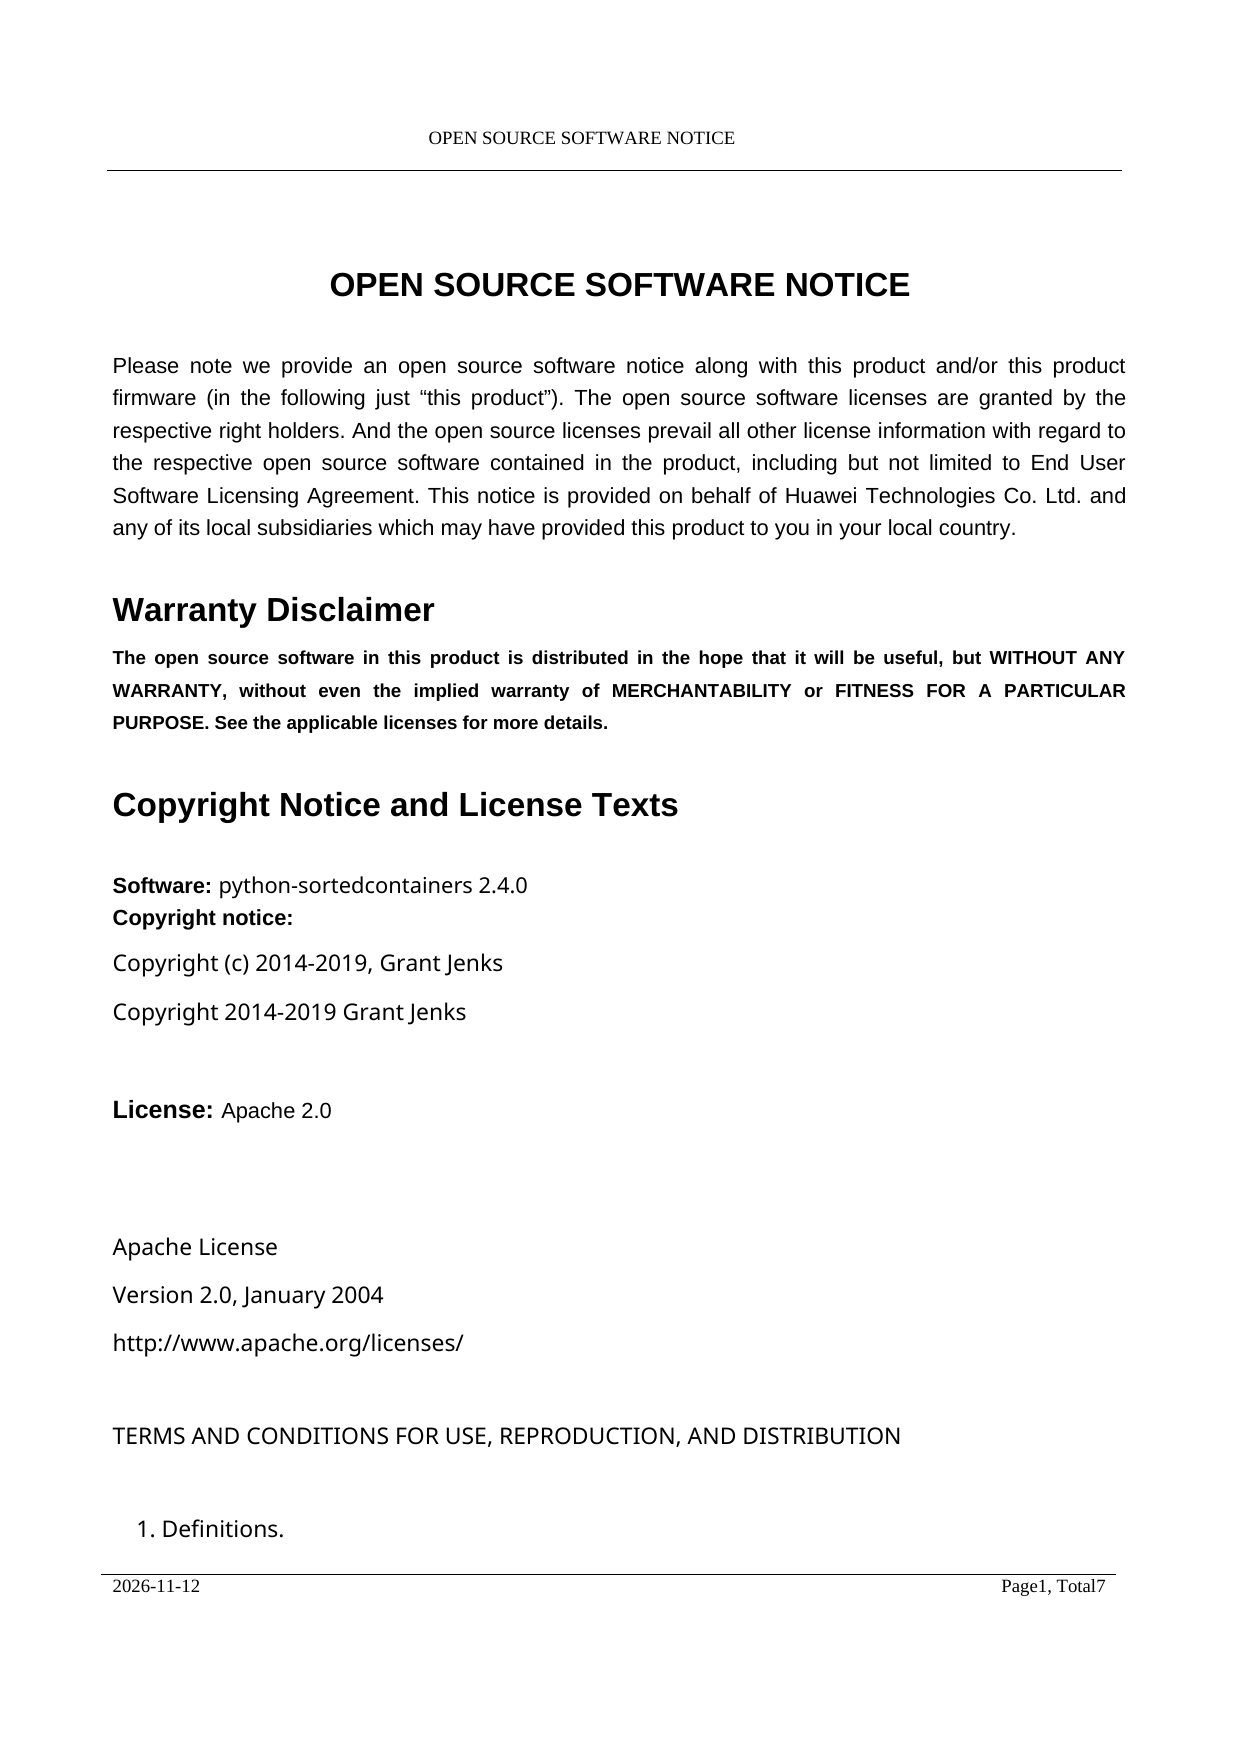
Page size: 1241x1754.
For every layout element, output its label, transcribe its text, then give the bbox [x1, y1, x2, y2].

text OPEN SOURCE SOFTWARE NOTICE [112, 251, 1128, 316]
text Copyright notice: [112, 901, 1128, 934]
text Software: python-sortedcontainers 2.4.0 [112, 869, 1128, 901]
text Copyright (c) 2014-2019, Grant Jenks Copyright 2014-2019 Grant Jenks [112, 947, 1128, 1077]
text License: Apache 2.0 [112, 1093, 1128, 1125]
text TERMS AND CONDITIONS FOR USE, REPRODUCTION, AND DISTRIBUTION [112, 1419, 1128, 1452]
text Apache License [112, 1230, 1128, 1262]
text http://www.apache.org/licenses/ [112, 1326, 1128, 1359]
text Copyright Notice and License Texts [112, 771, 1128, 836]
text The open source software in this product is distributed in the hope that it will be useful, but WITHOUT ANY WARRANTY, without even the implied warranty of MERCHANTABILITY or FITNESS FOR A PARTICULAR PURPOSE. See the applicable licenses for more details. [112, 641, 1128, 739]
text Version 2.0, January 2004 [112, 1278, 1128, 1311]
text Please note we provide an open source software notice along with this product and/or this product firmware (in the following just “this product”). The open source software licenses are granted by the respective right holders. And the open source licenses prevail all other license information with regard to the respective open source software contained in the product, including but not limited to End User Software Licensing Agreement. This notice is provided on behalf of Huawei Technologies Co. Ltd. and any of its local subsidiaries which may have provided this product to you in your local country. [112, 349, 1128, 544]
text Warranty Disclaimer [112, 576, 1128, 641]
text 1. Definitions. [112, 1513, 1128, 1545]
